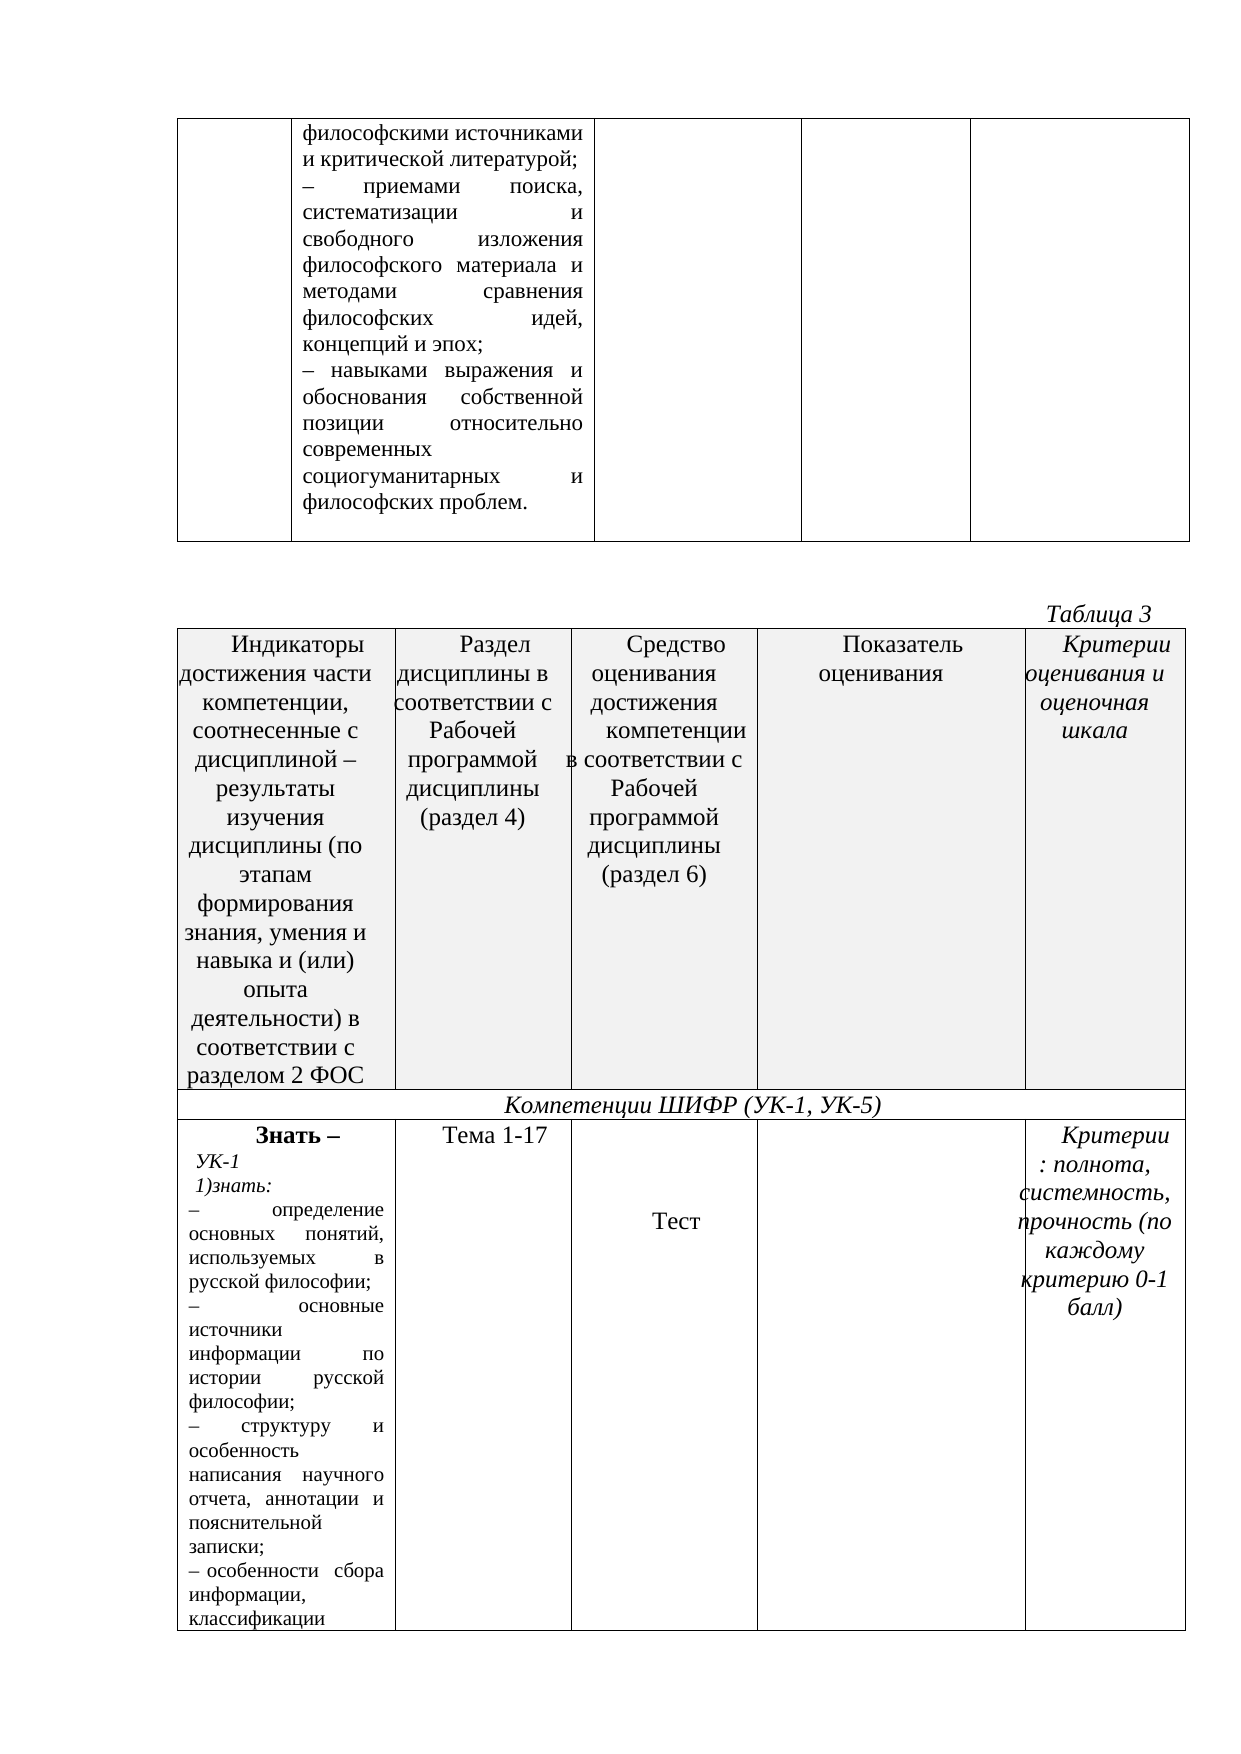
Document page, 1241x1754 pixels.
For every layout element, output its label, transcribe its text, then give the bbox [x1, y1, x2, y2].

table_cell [971, 119, 1189, 541]
table_header Критерии оценивания и оценочная шкала [1026, 629, 1185, 1089]
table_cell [178, 119, 291, 541]
table_header Средство оценивания достижения компетенции в соответствии с Рабочей программой дисциплины (раздел 6) [572, 629, 757, 1089]
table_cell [292, 119, 594, 541]
table_header Раздел дисциплины в соответствии с Рабочей программой дисциплины (раздел 4) [396, 629, 571, 1089]
table_cell Тест [572, 1120, 757, 1630]
table_cell Компетенции ШИФР (УК-1, УК-5) [178, 1090, 1185, 1119]
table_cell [595, 119, 801, 541]
table_cell [758, 1120, 1025, 1630]
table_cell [802, 119, 970, 541]
table_cell Знать – УК-1 1)знать: – определение основных понятий, используемых в русской философии; – основные источники информации по истории русской философии; – структуру и особенность написания научного отчета, аннотации и пояснительной записки; – особенности сбора информации, классификации информации по определенным категориям; – методы научного исследования. УК 5 знать – основные философские категории и их специфику в различных исторических типах русской философии и авторских подходах; – основные направления русской философии и различия философских школ в контексте отечественной истории; – основные направления и проблематику русской философии. [178, 1120, 395, 1630]
table_header Показатель оценивания [758, 629, 1025, 1089]
table_cell Тема 1-17 [396, 1120, 571, 1630]
table_cell Критерии: полнота, системность, прочность (по каждому критерию 0-1 балл) [1026, 1120, 1185, 1630]
table_header Индикаторы достижения части компетенции, соотнесенные с дисциплиной – результаты изучения дисциплины (по этапам формирования знания, умения и навыка и (или) опыта деятельности) в соответствии с разделом 2 ФОС [178, 629, 395, 1089]
text Таблица 3 [251, 599, 1152, 628]
